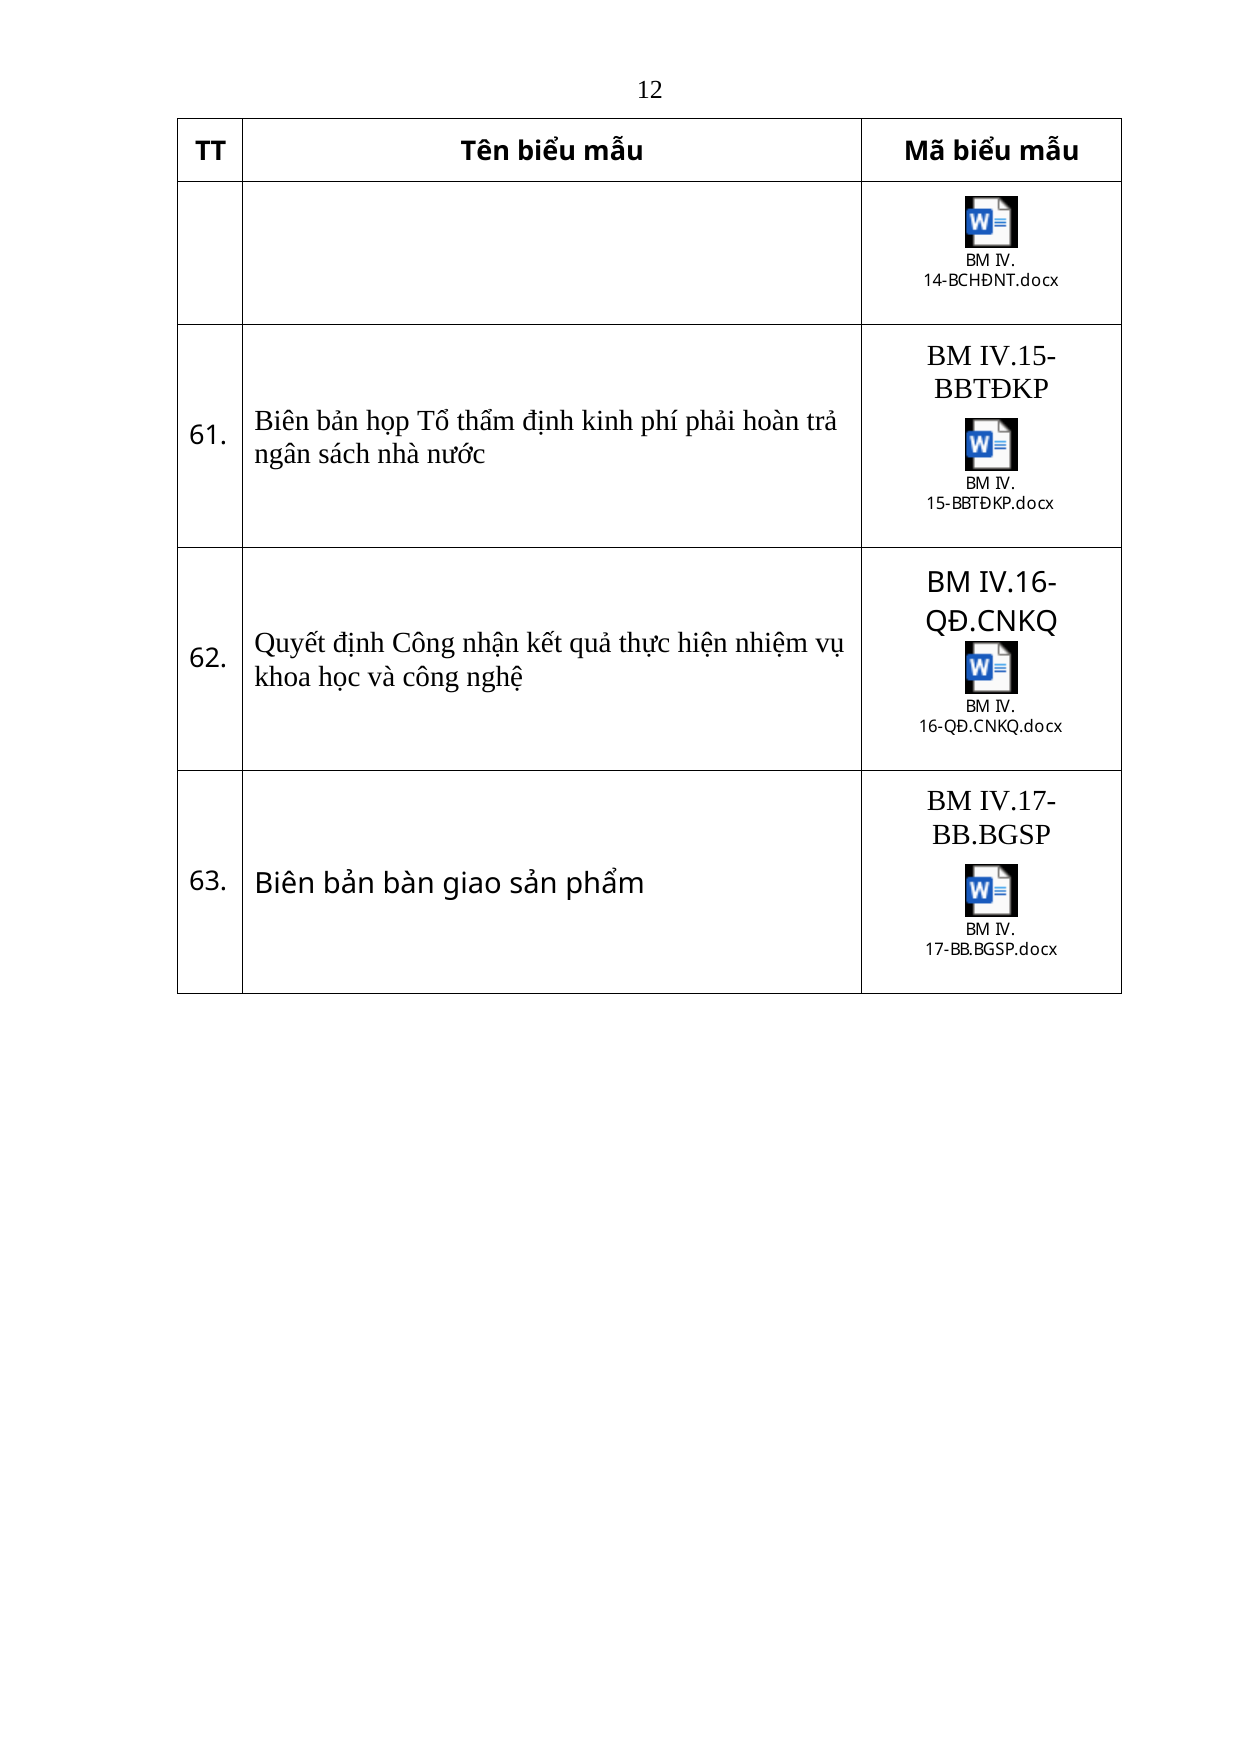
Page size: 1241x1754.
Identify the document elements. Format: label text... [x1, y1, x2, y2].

table_cell Biên bản bàn giao sản phẩm [243, 771, 861, 993]
table_cell [178, 771, 242, 993]
table_cell BM IV.15-BBTĐKP [862, 325, 1121, 547]
table_cell [178, 182, 242, 324]
table_cell [178, 325, 242, 547]
table_cell BM IV.16-QĐ.CNKQ [862, 548, 1121, 770]
table_cell Biên bản họp Tổ thẩm định kinh phí phải hoàn trả ngân sách nhà nước [243, 325, 861, 547]
table_cell Quyết định Công nhận kết quả thực hiện nhiệm vụ khoa học và công nghệ [243, 548, 861, 770]
table_cell BM IV.17-BB.BGSP [862, 771, 1121, 993]
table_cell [243, 182, 861, 324]
table_header Mã biểu mẫu [862, 119, 1121, 181]
table_cell BM IV.14-BCHĐNT [862, 182, 1121, 324]
table_header Tên biểu mẫu [243, 119, 861, 181]
table_header TT [178, 119, 242, 181]
table_cell [178, 548, 242, 770]
